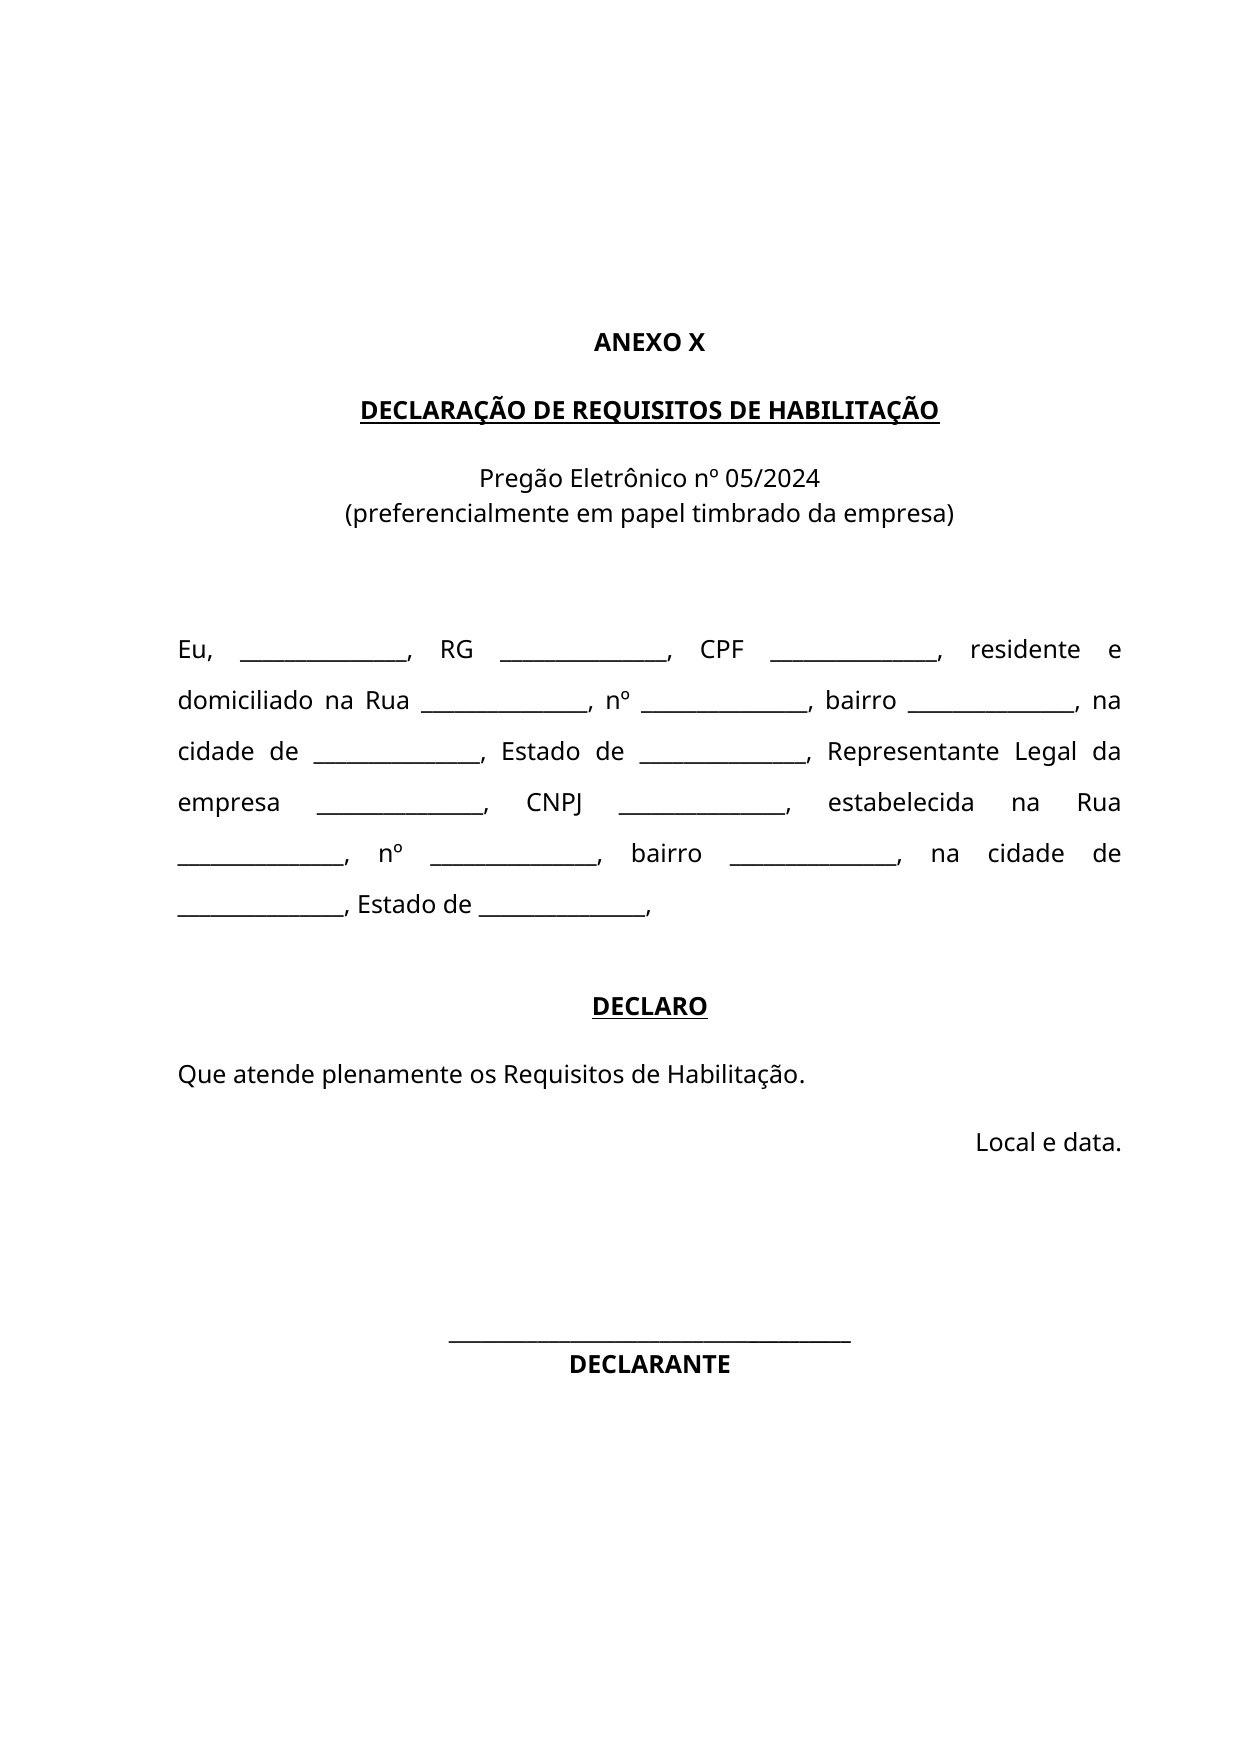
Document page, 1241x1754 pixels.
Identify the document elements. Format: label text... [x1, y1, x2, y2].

text Pregão Eletrônico nº 05/2024 [177, 461, 1122, 495]
text Eu, _______________, RG _______________, CPF _______________, residente e domiciliado na Rua _______________, nº _______________, bairro _______________, na cidade de _______________, Estado de _______________, Representante Legal da empresa _______________, CNPJ _______________, estabelecida na Rua _______________, nº _______________, bairro _______________, na cidade de _______________, Estado de _______________, [177, 631, 1122, 921]
text DECLARAÇÃO DE REQUISITOS DE HABILITAÇÃO [177, 393, 1122, 427]
text ANEXO X [177, 325, 1122, 359]
text DECLARANTE [177, 1346, 1122, 1380]
text DECLARO [177, 989, 1122, 1023]
text (preferencialmente em papel timbrado da empresa) [177, 495, 1122, 529]
text _____________________________________ [177, 1312, 1122, 1346]
text Que atende plenamente os Requisitos de Habilitação. [177, 1057, 1122, 1091]
text Local e data. [177, 1125, 1122, 1159]
